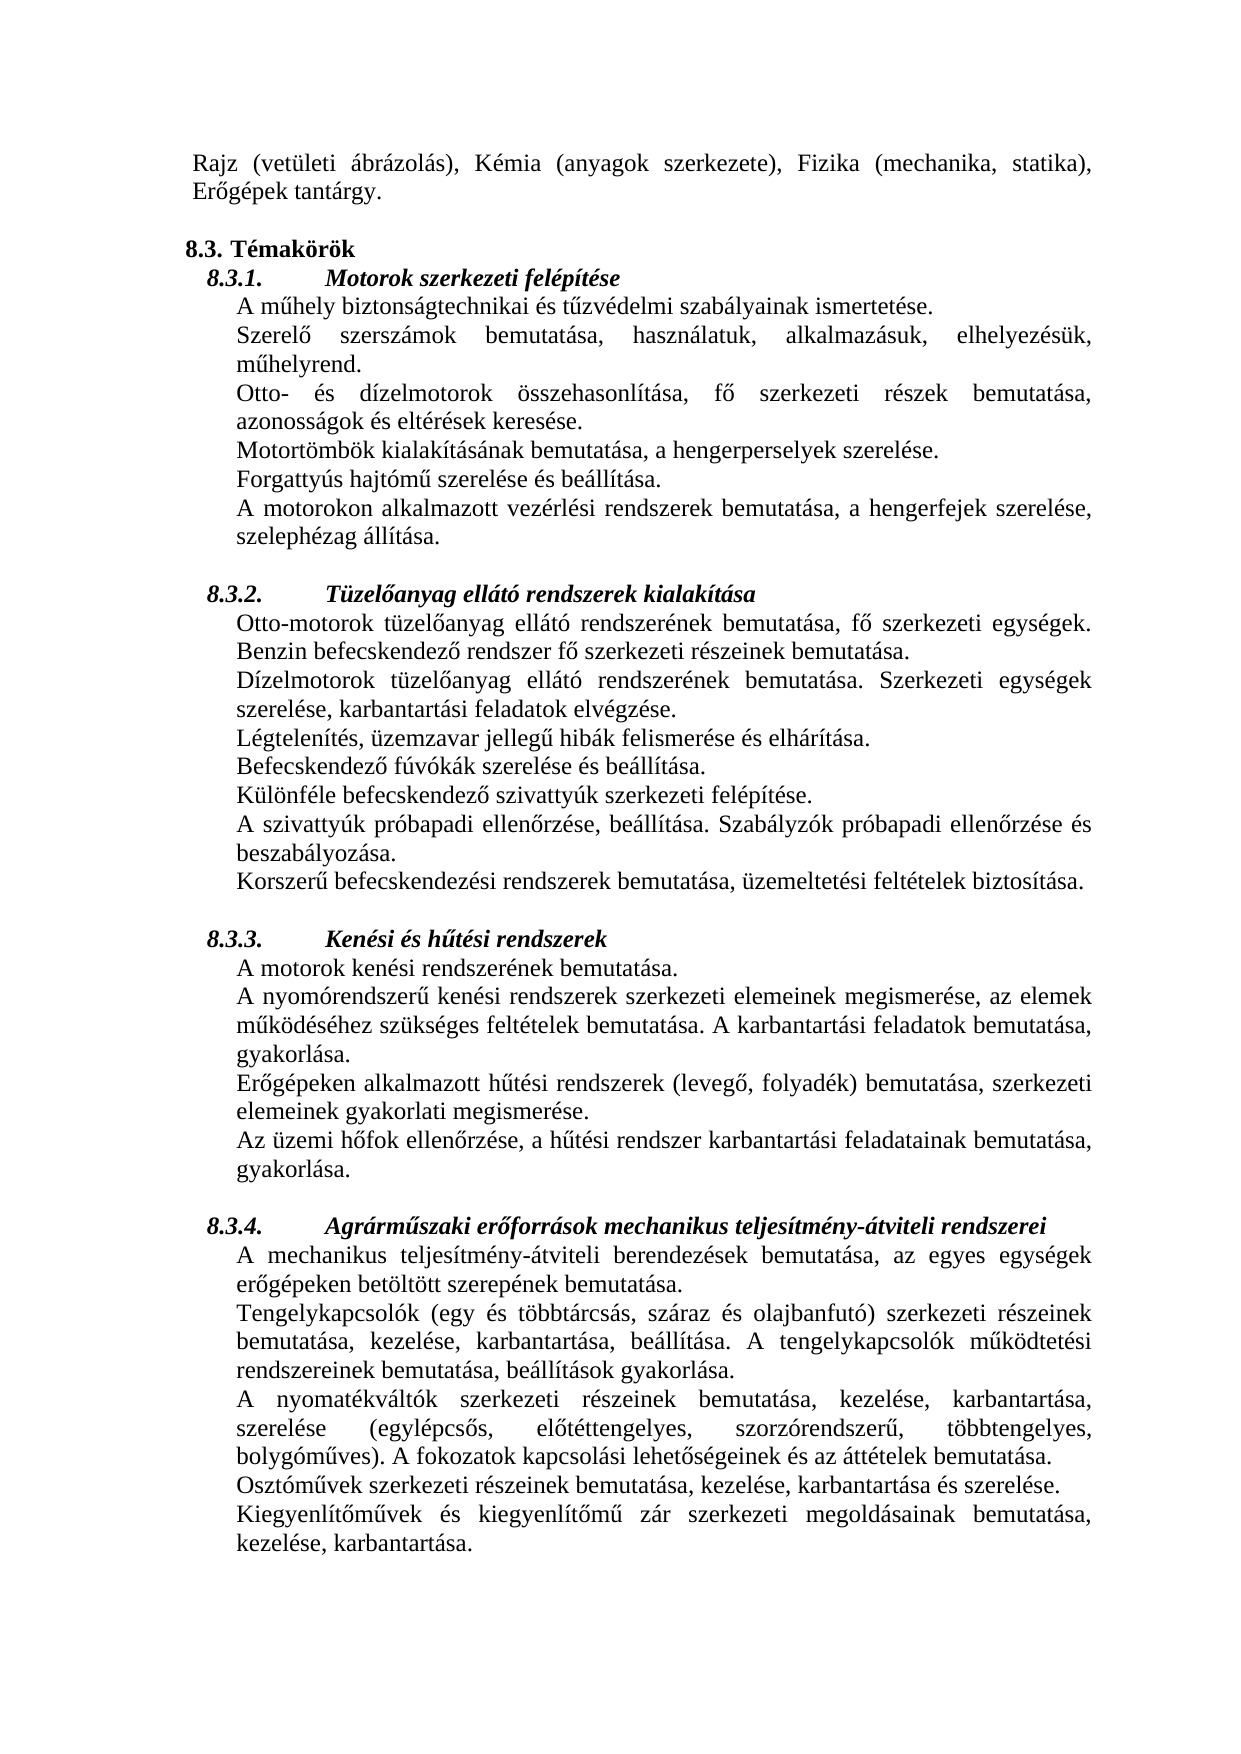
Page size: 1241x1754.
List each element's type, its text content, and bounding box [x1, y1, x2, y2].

text A motorokon alkalmazott vezérlési rendszerek bemutatása, a hengerfejek szerelése, szelephézag állítása. [236, 493, 1093, 550]
list Tüzelőanyag ellátó rendszerek kialakítása [207, 579, 1093, 608]
text A szivattyúk próbapadi ellenőrzése, beállítása. Szabályzók próbapadi ellenőrzése és beszabályozása. [236, 809, 1093, 866]
text Rajz (vetületi ábrázolás), Kémia (anyagok szerkezete), Fizika (mechanika, statika), Erőgépek tantárgy. [192, 148, 1093, 205]
text A nyomórendszerű kenési rendszerek szerkezeti elemeinek megismerése, az elemek működéséhez szükséges feltételek bemutatása. A karbantartási feladatok bemutatása, gyakorlása. [236, 981, 1093, 1068]
text Erőgépeken alkalmazott hűtési rendszerek (levegő, folyadék) bemutatása, szerkezeti elemeinek gyakorlati megismerése. [236, 1068, 1093, 1125]
text A motorok kenési rendszerének bemutatása. [236, 953, 1093, 981]
text Különféle befecskendező szivattyúk szerkezeti felépítése. [236, 780, 1093, 809]
text A mechanikus teljesítmény-átviteli berendezések bemutatása, az egyes egységek erőgépeken betöltött szerepének bemutatása. [236, 1240, 1093, 1298]
text Tengelykapcsolók (egy és többtárcsás, száraz és olajbanfutó) szerkezeti részeinek bemutatása, kezelése, karbantartása, beállítása. A tengelykapcsolók működtetési rendszereinek bemutatása, beállítások gyakorlása. [236, 1298, 1093, 1384]
list Témakörök [185, 234, 1093, 263]
text Osztóművek szerkezeti részeinek bemutatása, kezelése, karbantartása és szerelése. [236, 1470, 1093, 1499]
text Motortömbök kialakításának bemutatása, a hengerperselyek szerelése. [236, 435, 1093, 464]
text Otto- és dízelmotorok összehasonlítása, fő szerkezeti részek bemutatása, azonosságok és eltérések keresése. [236, 378, 1093, 435]
text Dízelmotorok tüzelőanyag ellátó rendszerének bemutatása. Szerkezeti egységek szerelése, karbantartási feladatok elvégzése. [236, 665, 1093, 723]
text Kiegyenlítőművek és kiegyenlítőmű zár szerkezeti megoldásainak bemutatása, kezelése, karbantartása. [236, 1499, 1093, 1556]
text Korszerű befecskendezési rendszerek bemutatása, üzemeltetési feltételek biztosítása. [236, 866, 1093, 895]
text Légtelenítés, üzemzavar jellegű hibák felismerése és elhárítása. [236, 723, 1093, 751]
list Agrárműszaki erőforrások mechanikus teljesítmény-átviteli rendszerei [207, 1211, 1093, 1240]
text A műhely biztonságtechnikai és tűzvédelmi szabályainak ismertetése. [236, 291, 1093, 320]
text Forgattyús hajtómű szerelése és beállítása. [236, 464, 1093, 493]
text Otto-motorok tüzelőanyag ellátó rendszerének bemutatása, fő szerkezeti egységek. Benzin befecskendező rendszer fő szerkezeti részeinek bemutatása. [236, 608, 1093, 665]
list Kenési és hűtési rendszerek [207, 924, 1093, 953]
text Szerelő szerszámok bemutatása, használatuk, alkalmazásuk, elhelyezésük, műhelyrend. [236, 320, 1093, 378]
list Motorok szerkezeti felépítése [207, 263, 1093, 291]
text Az üzemi hőfok ellenőrzése, a hűtési rendszer karbantartási feladatainak bemutatása, gyakorlása. [236, 1125, 1093, 1183]
text A nyomatékváltók szerkezeti részeinek bemutatása, kezelése, karbantartása, szerelése (egylépcsős, előtéttengelyes, szorzórendszerű, többtengelyes, bolygóműves). A fokozatok kapcsolási lehetőségeinek és az áttételek bemutatása. [236, 1384, 1093, 1470]
text Befecskendező fúvókák szerelése és beállítása. [236, 751, 1093, 780]
